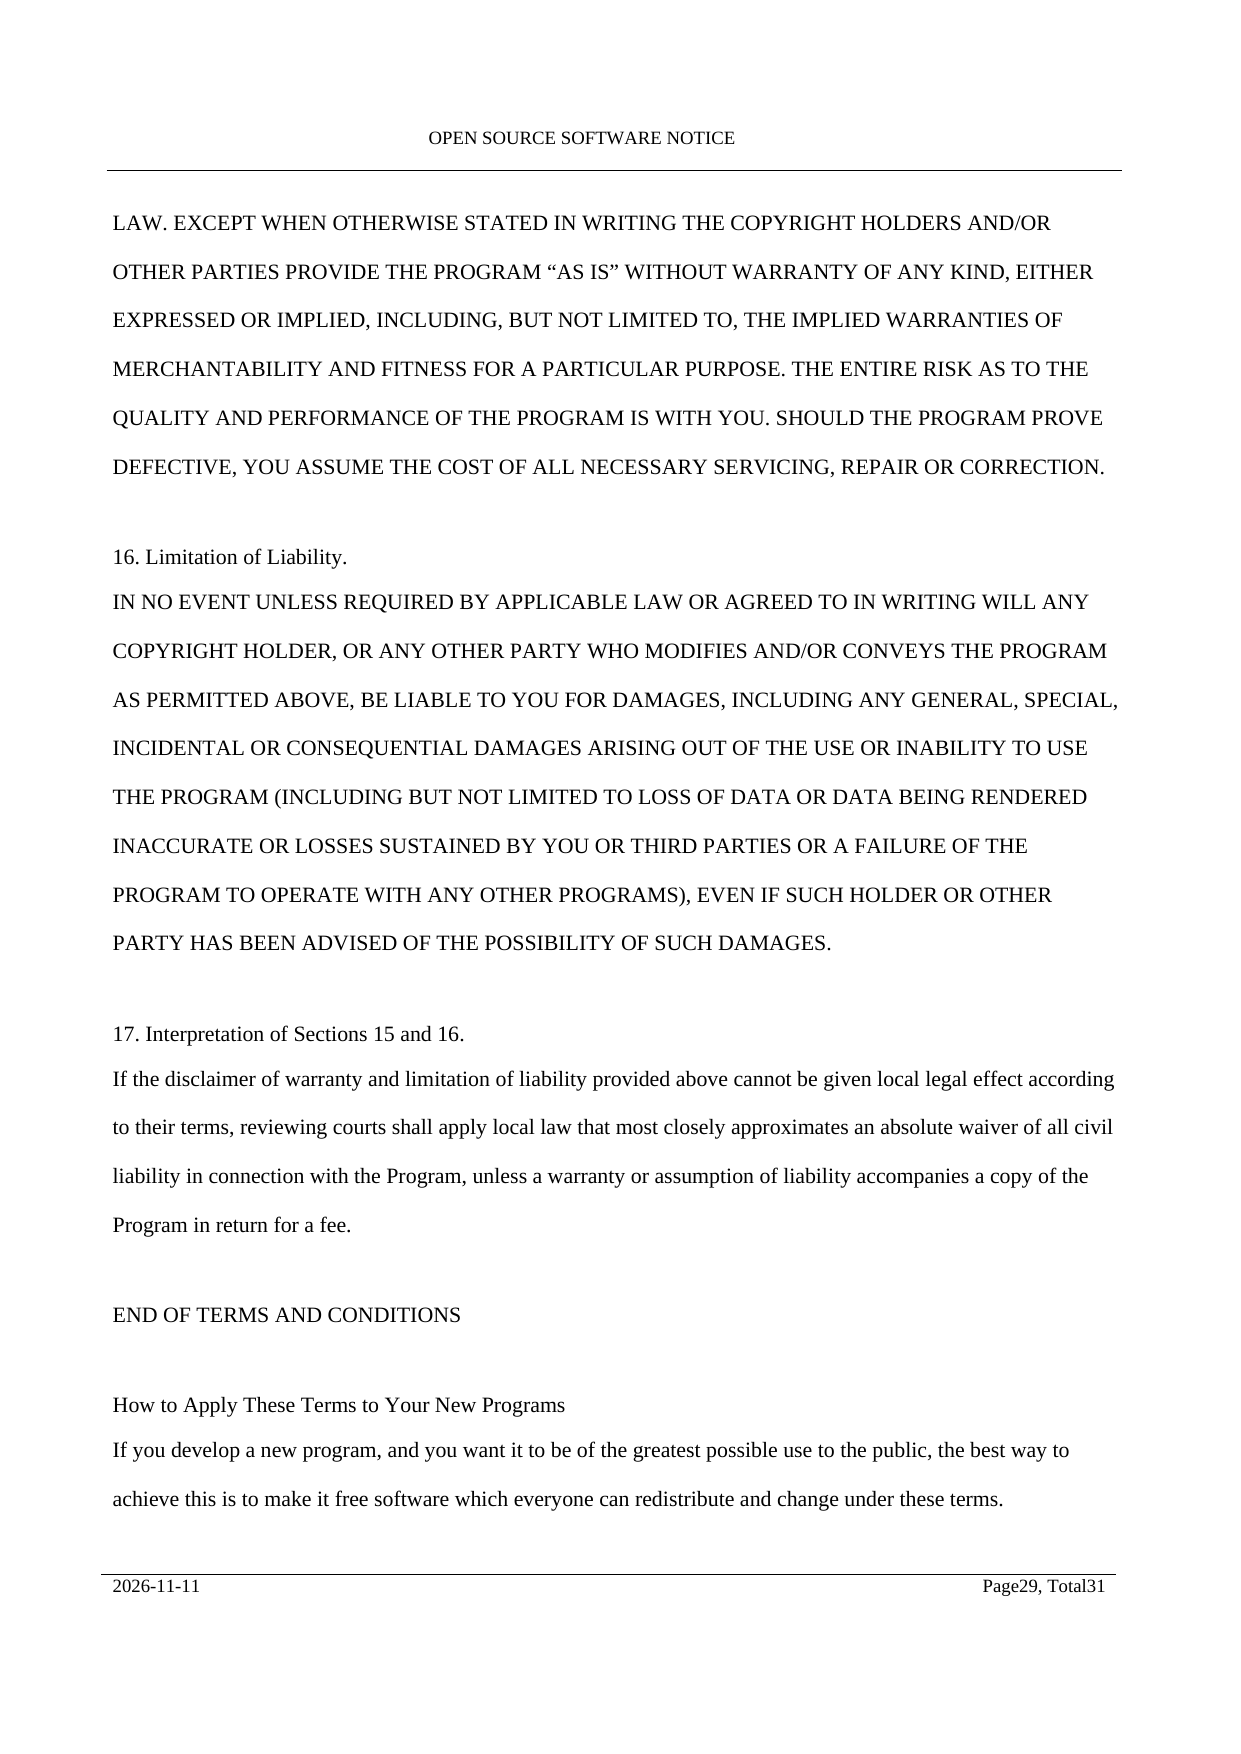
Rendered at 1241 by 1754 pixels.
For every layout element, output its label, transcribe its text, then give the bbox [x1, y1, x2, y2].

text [112, 206, 1128, 483]
text If the disclaimer of warranty and limitation of liability provided above cannot be given local legal effect according to their terms, reviewing courts shall apply local law that most closely approximates an absolute waiver of all civil liability in connection with the Program, unless a warranty or assumption of liability accompanies a copy of the Program in return for a fee. [112, 1062, 1128, 1241]
text If you develop a new program, and you want it to be of the greatest possible use to the public, the best way to achieve this is to make it free software which everyone can redistribute and change under these terms. [112, 1434, 1128, 1515]
text IN NO EVENT UNLESS REQUIRED BY APPLICABLE LAW OR AGREED TO IN WRITING WILL ANY COPYRIGHT HOLDER, OR ANY OTHER PARTY WHO MODIFIES AND/OR CONVEYS THE PROGRAM AS PERMITTED ABOVE, BE LIABLE TO YOU FOR DAMAGES, INCLUDING ANY GENERAL, SPECIAL, INCIDENTAL OR CONSEQUENTIAL DAMAGES ARISING OUT OF THE USE OR INABILITY TO USE THE PROGRAM (INCLUDING BUT NOT LIMITED TO LOSS OF DATA OR DATA BEING RENDERED INACCURATE OR LOSSES SUSTAINED BY YOU OR THIRD PARTIES OR A FAILURE OF THE PROGRAM TO OPERATE WITH ANY OTHER PROGRAMS), EVEN IF SUCH HOLDER OR OTHER PARTY HAS BEEN ADVISED OF THE POSSIBILITY OF SUCH DAMAGES. [112, 585, 1128, 959]
text END OF TERMS AND CONDITIONS [112, 1298, 1128, 1331]
text How to Apply These Terms to Your New Programs [112, 1389, 1128, 1421]
text 16. Limitation of Liability. [112, 540, 1128, 573]
text 17. Interpretation of Sections 15 and 16. [112, 1017, 1128, 1049]
